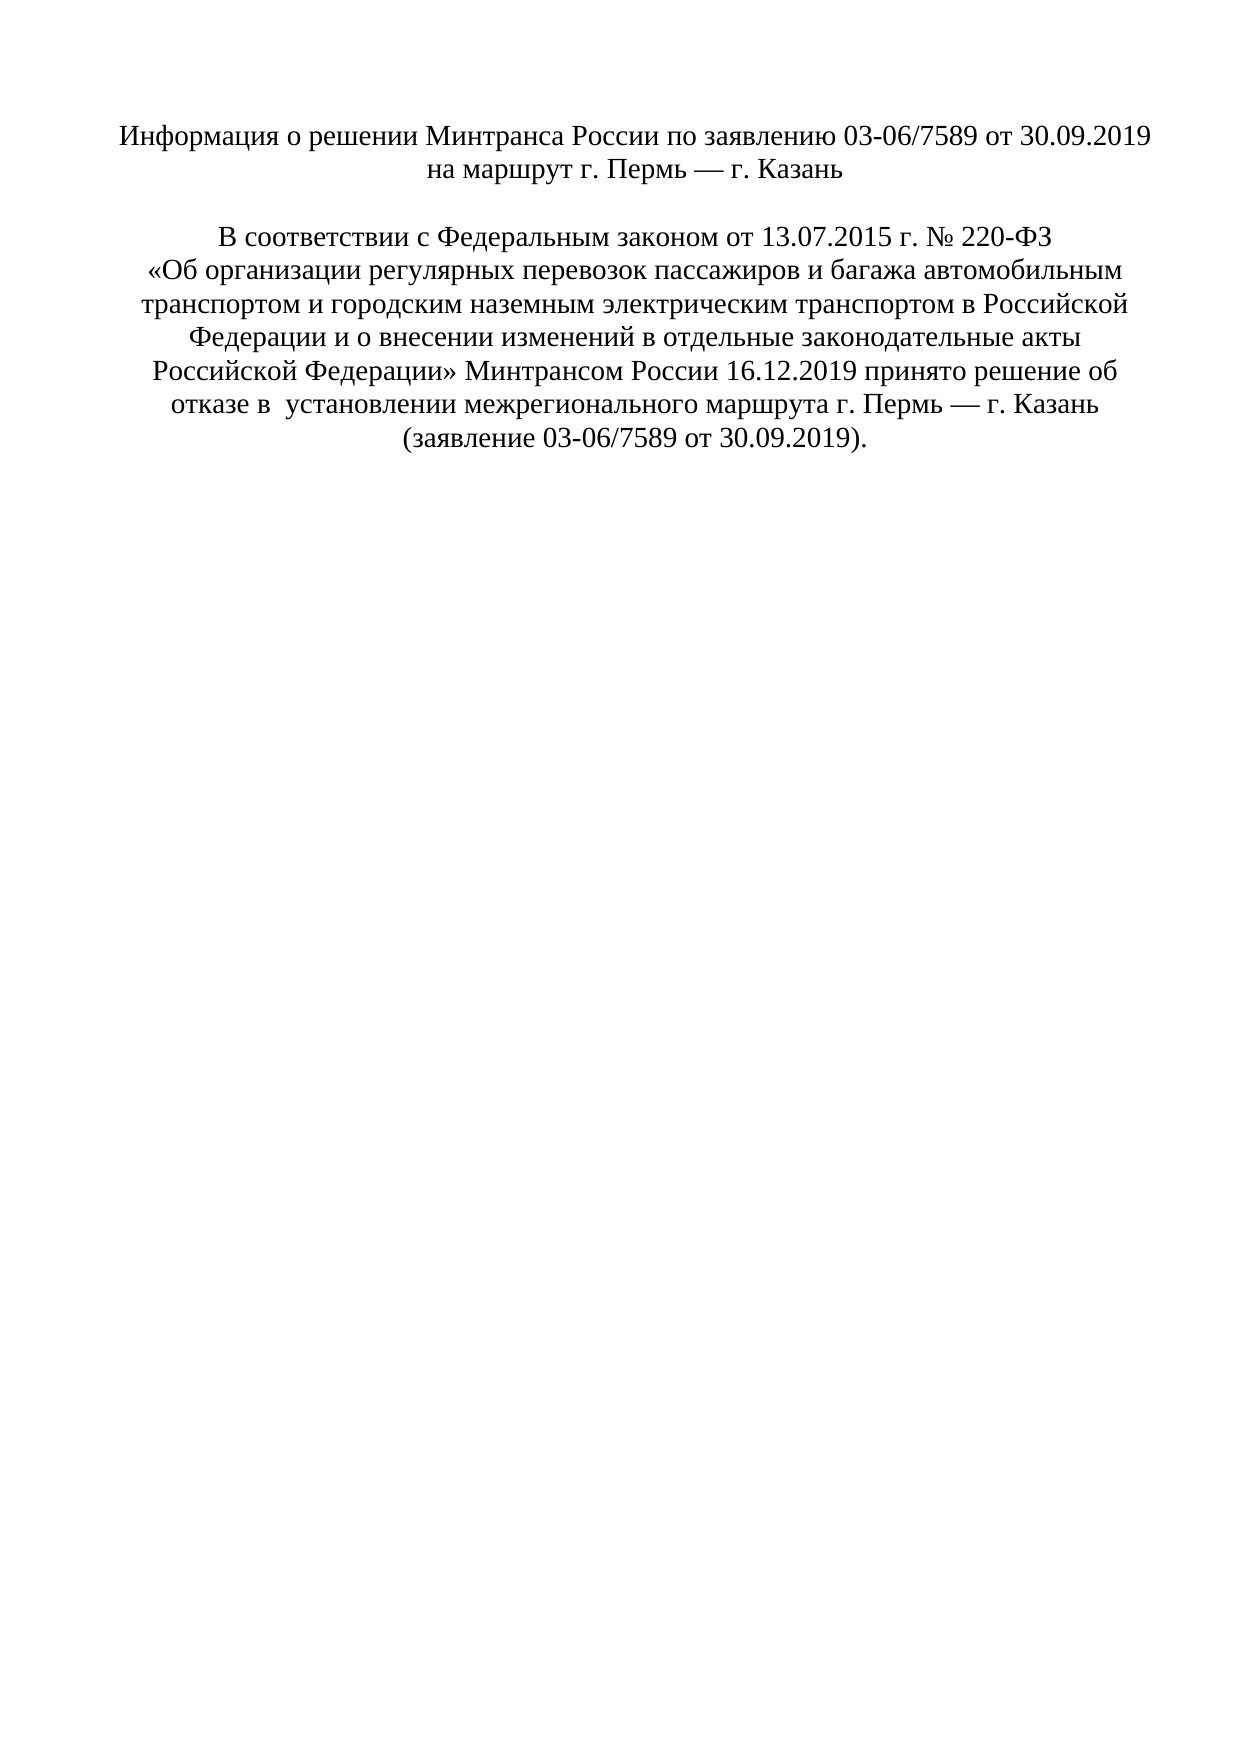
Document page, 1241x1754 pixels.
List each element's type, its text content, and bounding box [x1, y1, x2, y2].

text Информация о решении Минтранса России по заявлению 03-06/7589 от 30.09.2019 на маршрут г. Пермь — г. Казань [118, 118, 1152, 185]
text В соответствии с Федеральным законом от 13.07.2015 г. № 220-ФЗ «Об организации регулярных перевозок пассажиров и багажа автомобильным транспортом и городским наземным электрическим транспортом в Российской Федерации и о внесении изменений в отдельные законодательные акты Российской Федерации» Минтрансом России 16.12.2019 принято решение об отказе в установлении межрегионального маршрута г. Пермь — г. Казань (заявление 03-06/7589 от 30.09.2019). [118, 219, 1152, 453]
